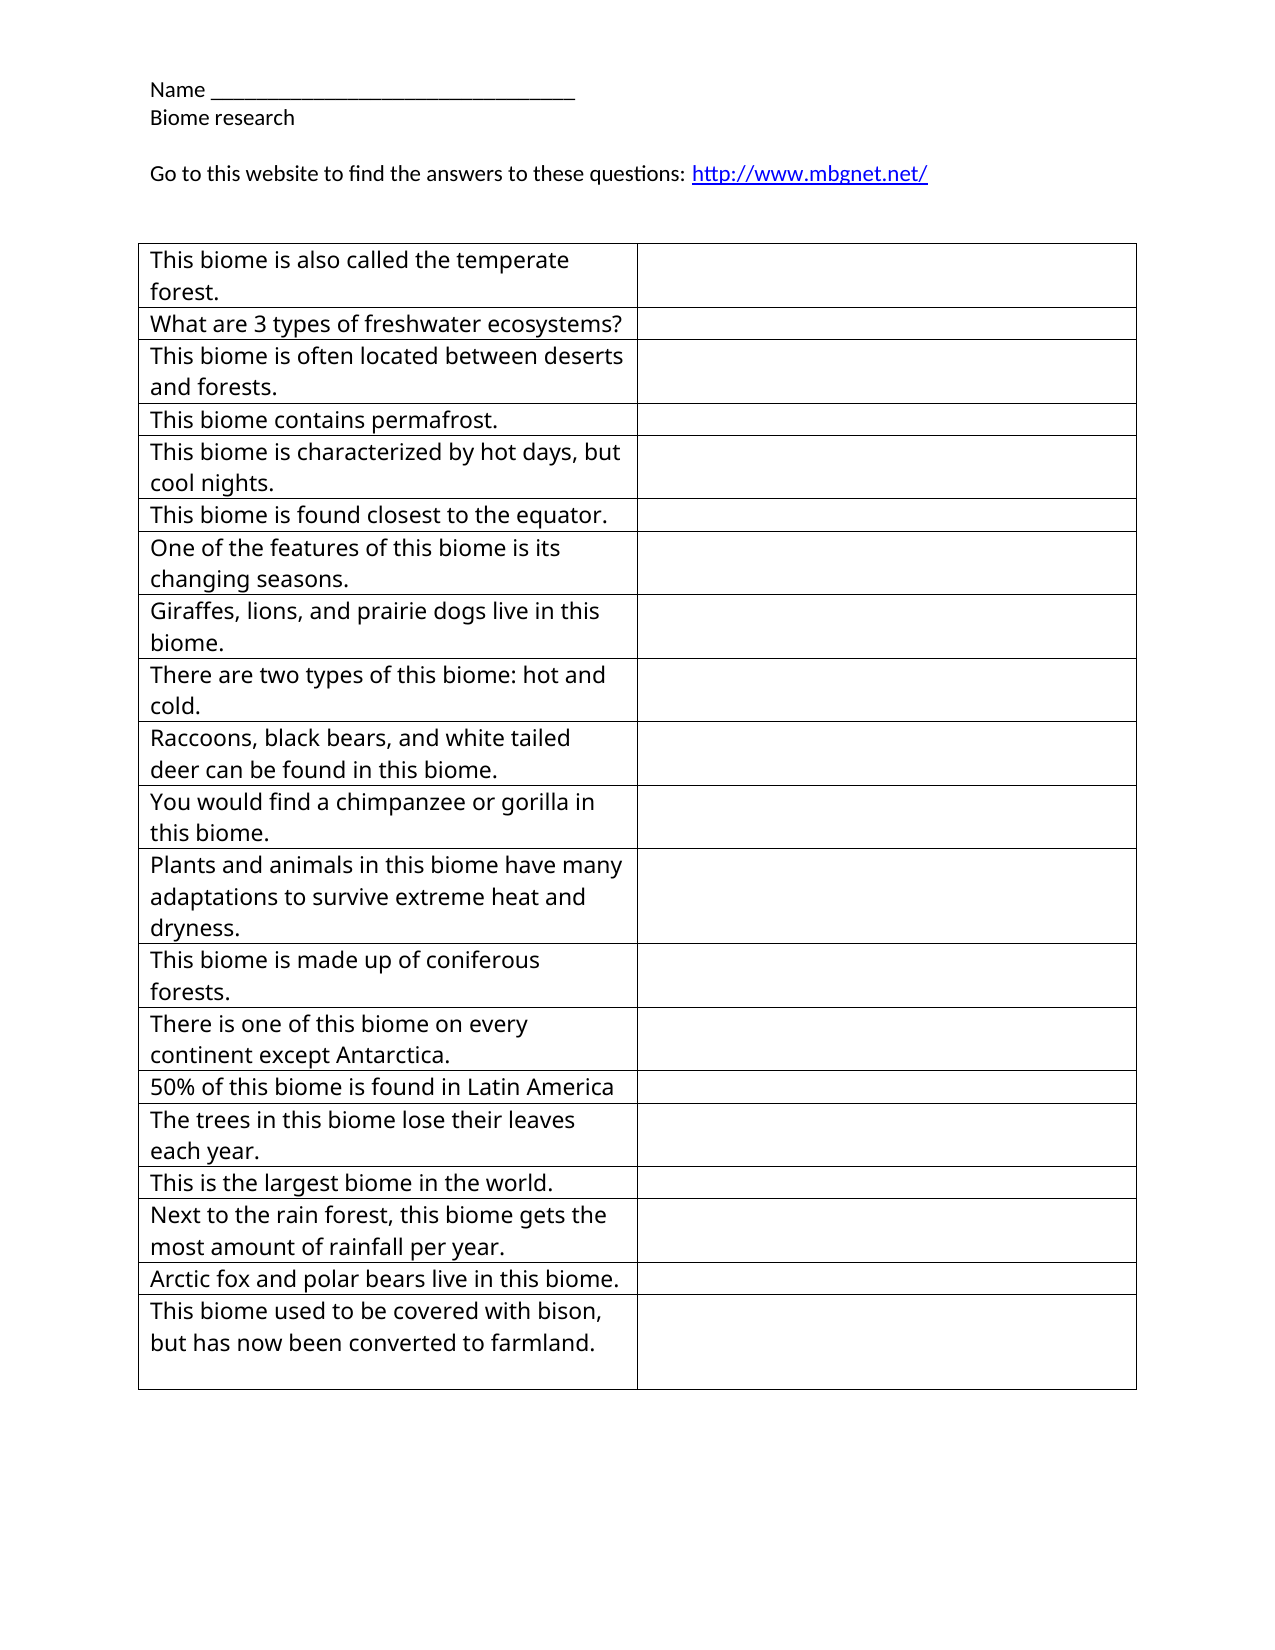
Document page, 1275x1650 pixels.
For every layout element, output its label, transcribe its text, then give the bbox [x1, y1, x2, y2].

table_cell Arctic fox and polar bears live in this biome. [139, 1263, 637, 1294]
table_header [638, 244, 1136, 307]
table_cell Raccoons, black bears, and white tailed deer can be found in this biome. [139, 722, 637, 785]
table_cell This biome is often located between deserts and forests. [139, 340, 637, 402]
table_cell [638, 1295, 1136, 1389]
table_cell [638, 786, 1136, 848]
table_cell [638, 340, 1136, 402]
table_cell This biome is made up of coniferous forests. [139, 944, 637, 1007]
table_cell There are two types of this biome: hot and cold. [139, 659, 637, 721]
table_cell The trees in this biome lose their leaves each year. [139, 1104, 637, 1166]
table_cell This biome used to be covered with bison, but has now been converted to farmland. [139, 1295, 637, 1389]
table_cell [638, 1263, 1136, 1294]
table_cell This biome is found closest to the equator. [139, 499, 637, 531]
table_header This biome is also called the temperate forest. [139, 244, 637, 307]
table_cell Plants and animals in this biome have many adaptations to survive extreme heat and dryness. [139, 849, 637, 943]
table_cell 50% of this biome is found in Latin America [139, 1071, 637, 1102]
table_cell One of the features of this biome is its changing seasons. [139, 532, 637, 594]
table_cell [638, 1071, 1136, 1102]
table_cell Next to the rain forest, this biome gets the most amount of rainfall per year. [139, 1199, 637, 1262]
table_cell Giraffes, lions, and prairie dogs live in this biome. [139, 595, 637, 658]
table_cell [638, 532, 1136, 594]
table_cell [638, 436, 1136, 498]
table_cell [638, 722, 1136, 785]
table_cell What are 3 types of freshwater ecosystems? [139, 308, 637, 339]
table_cell [638, 944, 1136, 1007]
table_cell [638, 499, 1136, 531]
table_cell You would find a chimpanzee or gorilla in this biome. [139, 786, 637, 848]
table_cell [638, 404, 1136, 435]
table_cell [638, 1104, 1136, 1166]
table_cell [638, 308, 1136, 339]
table_cell [638, 659, 1136, 721]
table_cell [638, 595, 1136, 658]
table_cell [638, 1199, 1136, 1262]
table_cell This is the largest biome in the world. [139, 1167, 637, 1198]
table_cell [638, 1008, 1136, 1070]
table_cell There is one of this biome on every continent except Antarctica. [139, 1008, 637, 1070]
table_cell [638, 1167, 1136, 1198]
table_cell [638, 849, 1136, 943]
table_cell This biome contains permafrost. [139, 404, 637, 435]
table_cell This biome is characterized by hot days, but cool nights. [139, 436, 637, 498]
